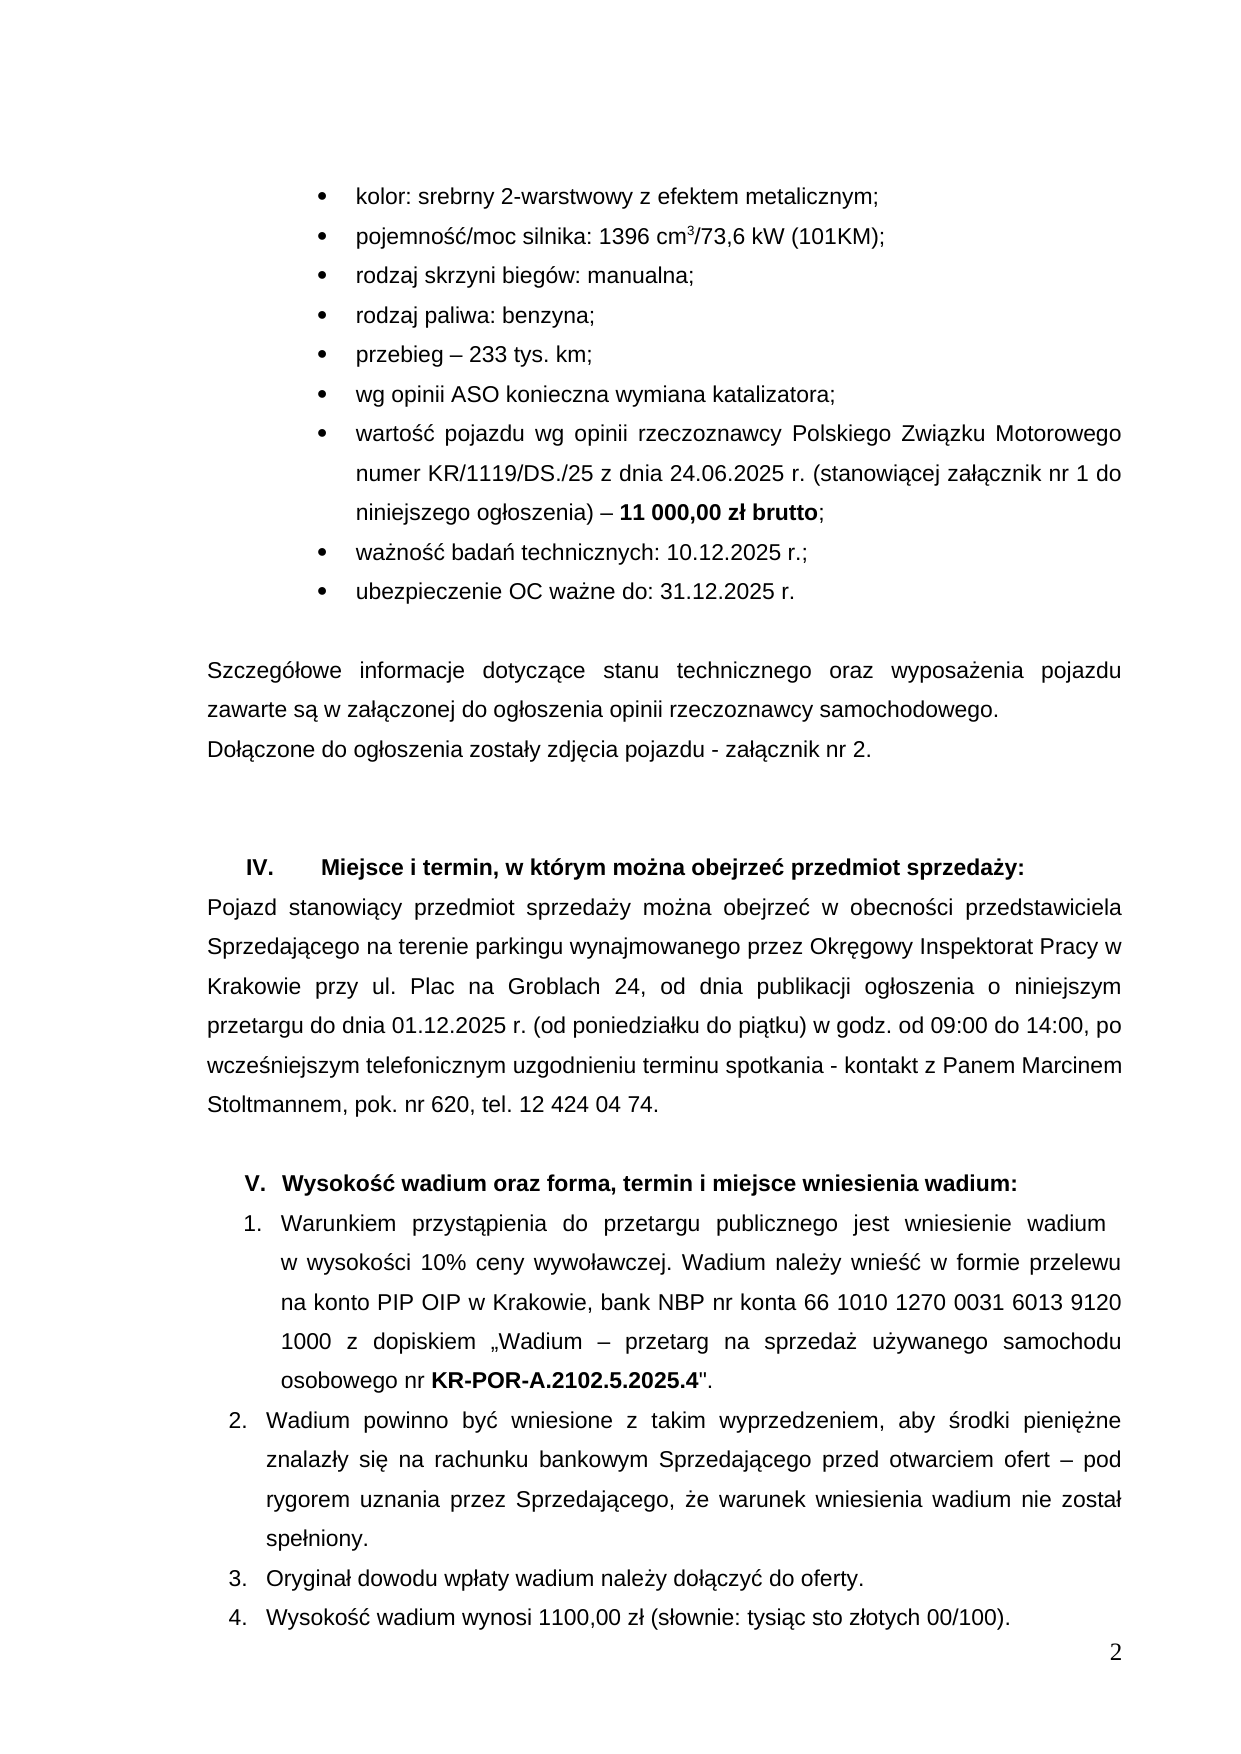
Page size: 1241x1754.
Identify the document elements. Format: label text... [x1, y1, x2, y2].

list pojemność/moc silnika: 1396 cm3/73,6 kW (101KM); [318, 223, 1122, 249]
list Wysokość wadium wynosi 1100,00 zł (słownie: tysiąc sto złotych 00/100). [228, 1604, 1122, 1631]
text Szczegółowe informacje dotyczące stanu technicznego oraz wyposażenia pojazdu zawarte są w załączonej do ogłoszenia opinii rzeczoznawcy samochodowego. [207, 657, 1122, 723]
list ważność badań technicznych: 10.12.2025 r.; [318, 538, 1122, 565]
list ubezpieczenie OC ważne do: 31.12.2025 r. [318, 578, 1122, 604]
list rodzaj skrzyni biegów: manualna; [318, 262, 1122, 288]
list przebieg – 233 tys. km; [318, 341, 1122, 367]
list Wysokość wadium oraz forma, termin i miejsce wniesienia wadium: [244, 1170, 1122, 1196]
list Oryginał dowodu wpłaty wadium należy dołączyć do oferty. [228, 1565, 1122, 1591]
text Pojazd stanowiący przedmiot sprzedaży można obejrzeć w obecności przedstawiciela Sprzedającego na terenie parkingu wynajmowanego przez Okręgowy Inspektorat Pracy w Krakowie przy ul. Plac na Groblach 24, od dnia publikacji ogłoszenia o niniejszym przetargu do dnia 01.12.2025 r. (od poniedziałku do piątku) w godz. od 09:00 do 14:00, po wcześniejszym telefonicznym uzgodnieniu terminu spotkania - kontakt z Panem Marcinem Stoltmannem, pok. nr 620, tel. 12 424 04 74. [207, 894, 1122, 1117]
list Miejsce i termin, w którym można obejrzeć przedmiot sprzedaży: [246, 854, 1122, 881]
list rodzaj paliwa: benzyna; [318, 302, 1122, 328]
list Warunkiem przystąpienia do przetargu publicznego jest wniesienie wadium w wysokości 10% ceny wywoławczej. Wadium należy wnieść w formie przelewu na konto PIP OIP w Krakowie, bank NBP nr konta 66 1010 1270 0031 6013 9120 1000 z dopiskiem „Wadium – przetarg na sprzedaż używanego samochodu osobowego nr KR-POR-A.2102.5.2025.4". [243, 1209, 1122, 1394]
list wartość pojazdu wg opinii rzeczoznawcy Polskiego Związku Motorowego numer KR/1119/DS./25 z dnia 24.06.2025 r. (stanowiącej załącznik nr 1 do niniejszego ogłoszenia) – 11 000,00 zł brutto; [318, 420, 1122, 525]
list Wadium powinno być wniesione z takim wyprzedzeniem, aby środki pieniężne znalazły się na rachunku bankowym Sprzedającego przed otwarciem ofert – pod rygorem uznania przez Sprzedającego, że warunek wniesienia wadium nie został spełniony. [228, 1407, 1122, 1552]
list kolor: srebrny 2-warstwowy z efektem metalicznym; [318, 183, 1122, 209]
text Dołączone do ogłoszenia zostały zdjęcia pojazdu - załącznik nr 2. [207, 736, 1122, 762]
list wg opinii ASO konieczna wymiana katalizatora; [318, 381, 1122, 407]
